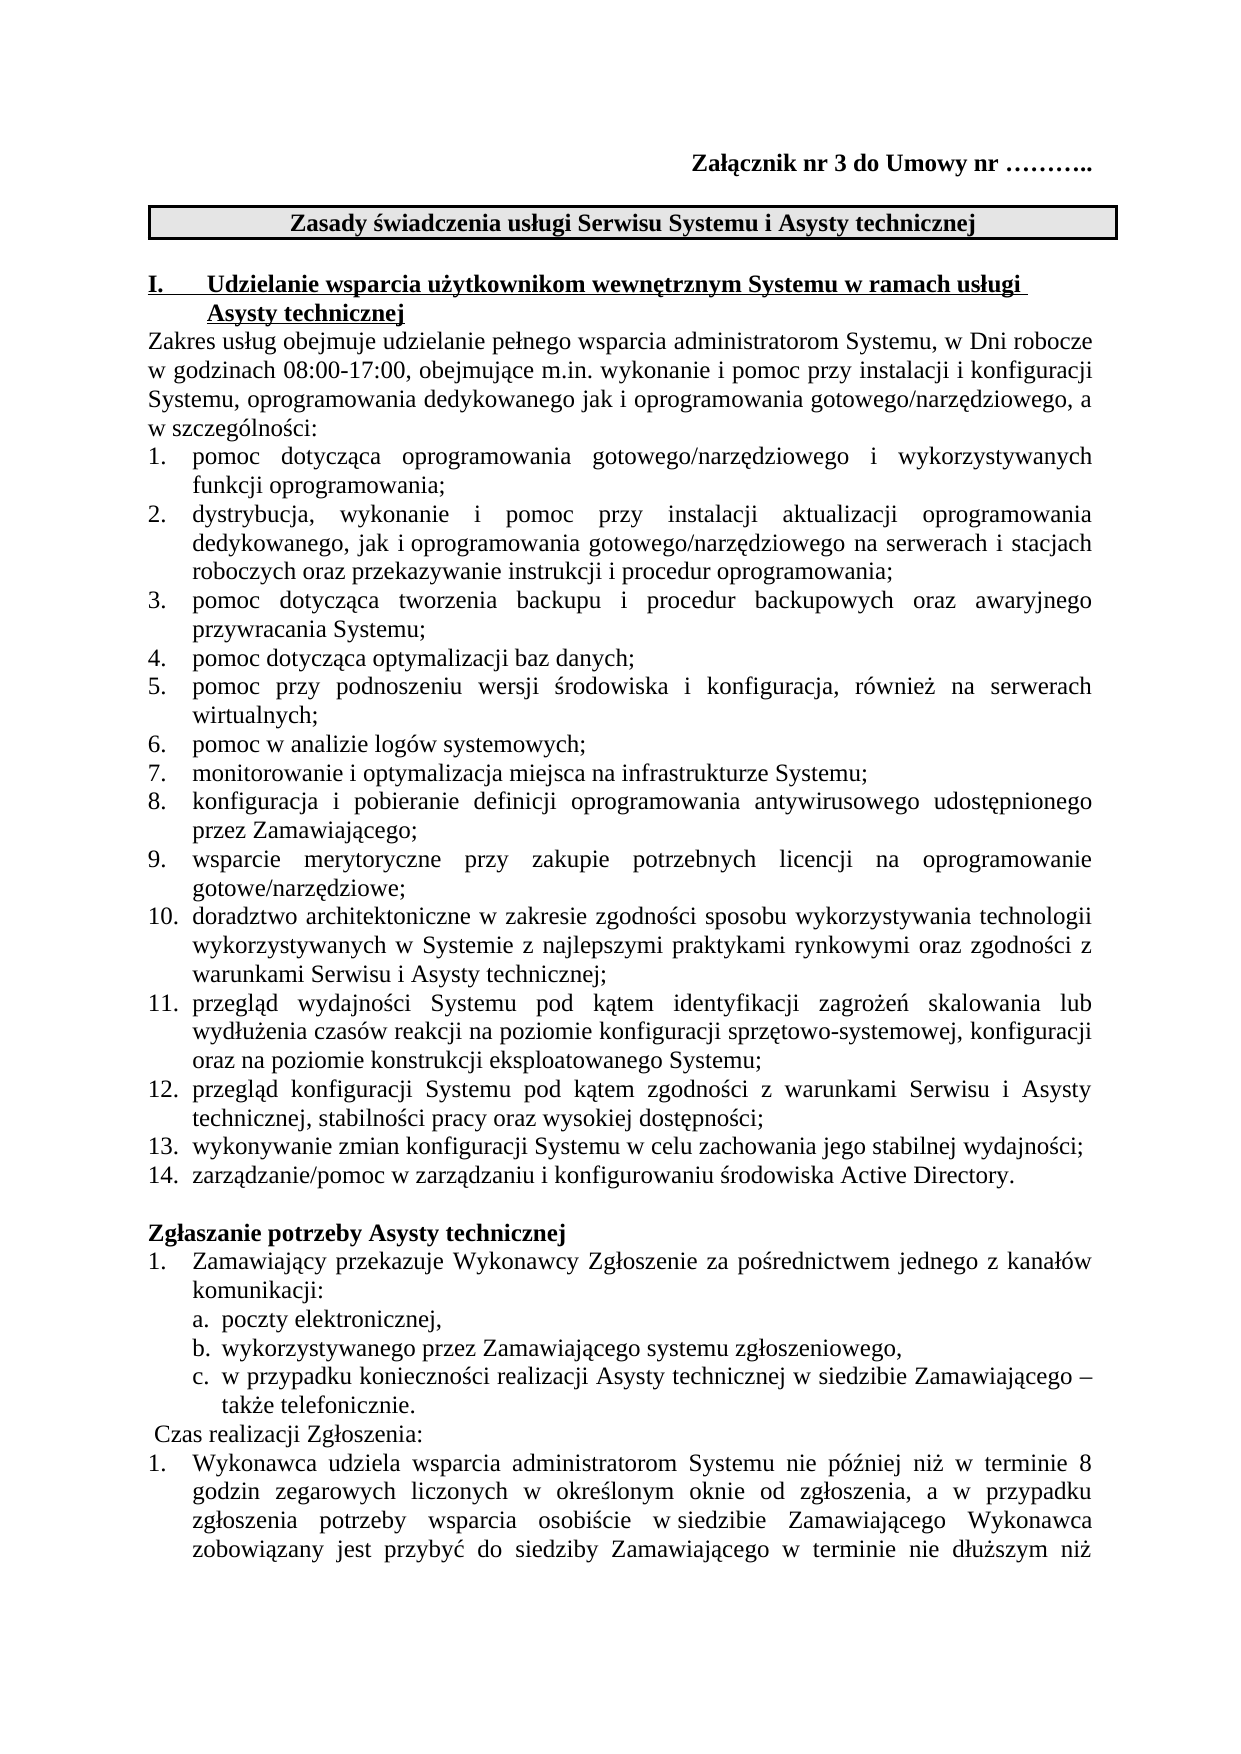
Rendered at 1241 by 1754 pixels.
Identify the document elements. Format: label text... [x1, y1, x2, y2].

list poczty elektronicznej, [192, 1304, 1093, 1333]
table_header Zasady świadczenia usługi Serwisu Systemu i Asysty technicznej [151, 208, 1115, 237]
list przegląd konfiguracji Systemu pod kątem zgodności z warunkami Serwisu i Asysty technicznej, stabilności pracy oraz wysokiej dostępności; [148, 1074, 1093, 1131]
list wykonywanie zmian konfiguracji Systemu w celu zachowania jego stabilnej wydajności; [148, 1131, 1093, 1160]
text Zakres usług obejmuje udzielanie pełnego wsparcia administratorom Systemu, w Dni robocze w godzinach 08:00-17:00, obejmujące m.in. wykonanie i pomoc przy instalacji i konfiguracji Systemu, oprogramowania dedykowanego jak i oprogramowania gotowego/narzędziowego, a w szczególności: [148, 326, 1093, 441]
list wykorzystywanego przez Zamawiającego systemu zgłoszeniowego, [192, 1333, 1093, 1361]
list monitorowanie i optymalizacja miejsca na infrastrukturze Systemu; [148, 758, 1093, 786]
list pomoc przy podnoszeniu wersji środowiska i konfiguracja, również na serwerach wirtualnych; [148, 671, 1093, 729]
list doradztwo architektoniczne w zakresie zgodności sposobu wykorzystywania technologii wykorzystywanych w Systemie z najlepszymi praktykami rynkowymi oraz zgodności z warunkami Serwisu i Asysty technicznej; [148, 901, 1093, 988]
text Załącznik nr 3 do Umowy nr ……….. [148, 148, 1093, 176]
list dystrybucja, wykonanie i pomoc przy instalacji aktualizacji oprogramowania dedykowanego, jak i oprogramowania gotowego/narzędziowego na serwerach i stacjach roboczych oraz przekazywanie instrukcji i procedur oprogramowania; [148, 499, 1093, 585]
list pomoc dotycząca optymalizacji baz danych; [148, 643, 1093, 671]
list Zamawiający przekazuje Wykonawcy Zgłoszenie za pośrednictwem jednego z kanałów komunikacji: [148, 1246, 1093, 1304]
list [148, 1448, 1093, 1563]
text Zgłaszanie potrzeby Asysty technicznej [148, 1218, 1093, 1246]
list konfiguracja i pobieranie definicji oprogramowania antywirusowego udostępnionego przez Zamawiającego; [148, 786, 1093, 844]
text I. Udzielanie wsparcia użytkownikom wewnętrznym Systemu w ramach usługi Asysty technicznej [148, 269, 1093, 326]
list pomoc dotycząca tworzenia backupu i procedur backupowych oraz awaryjnego przywracania Systemu; [148, 585, 1093, 643]
list pomoc w analizie logów systemowych; [148, 729, 1093, 758]
list zarządzanie/pomoc w zarządzaniu i konfigurowaniu środowiska Active Directory. [148, 1160, 1093, 1189]
text Czas realizacji Zgłoszenia: [148, 1419, 1093, 1448]
list wsparcie merytoryczne przy zakupie potrzebnych licencji na oprogramowanie gotowe/narzędziowe; [148, 844, 1093, 901]
list w przypadku konieczności realizacji Asysty technicznej w siedzibie Zamawiającego – także telefonicznie. [192, 1361, 1093, 1419]
list pomoc dotycząca oprogramowania gotowego/narzędziowego i wykorzystywanych funkcji oprogramowania; [148, 441, 1093, 499]
list przegląd wydajności Systemu pod kątem identyfikacji zagrożeń skalowania lub wydłużenia czasów reakcji na poziomie konfiguracji sprzętowo-systemowej, konfiguracji oraz na poziomie konstrukcji eksploatowanego Systemu; [148, 988, 1093, 1074]
